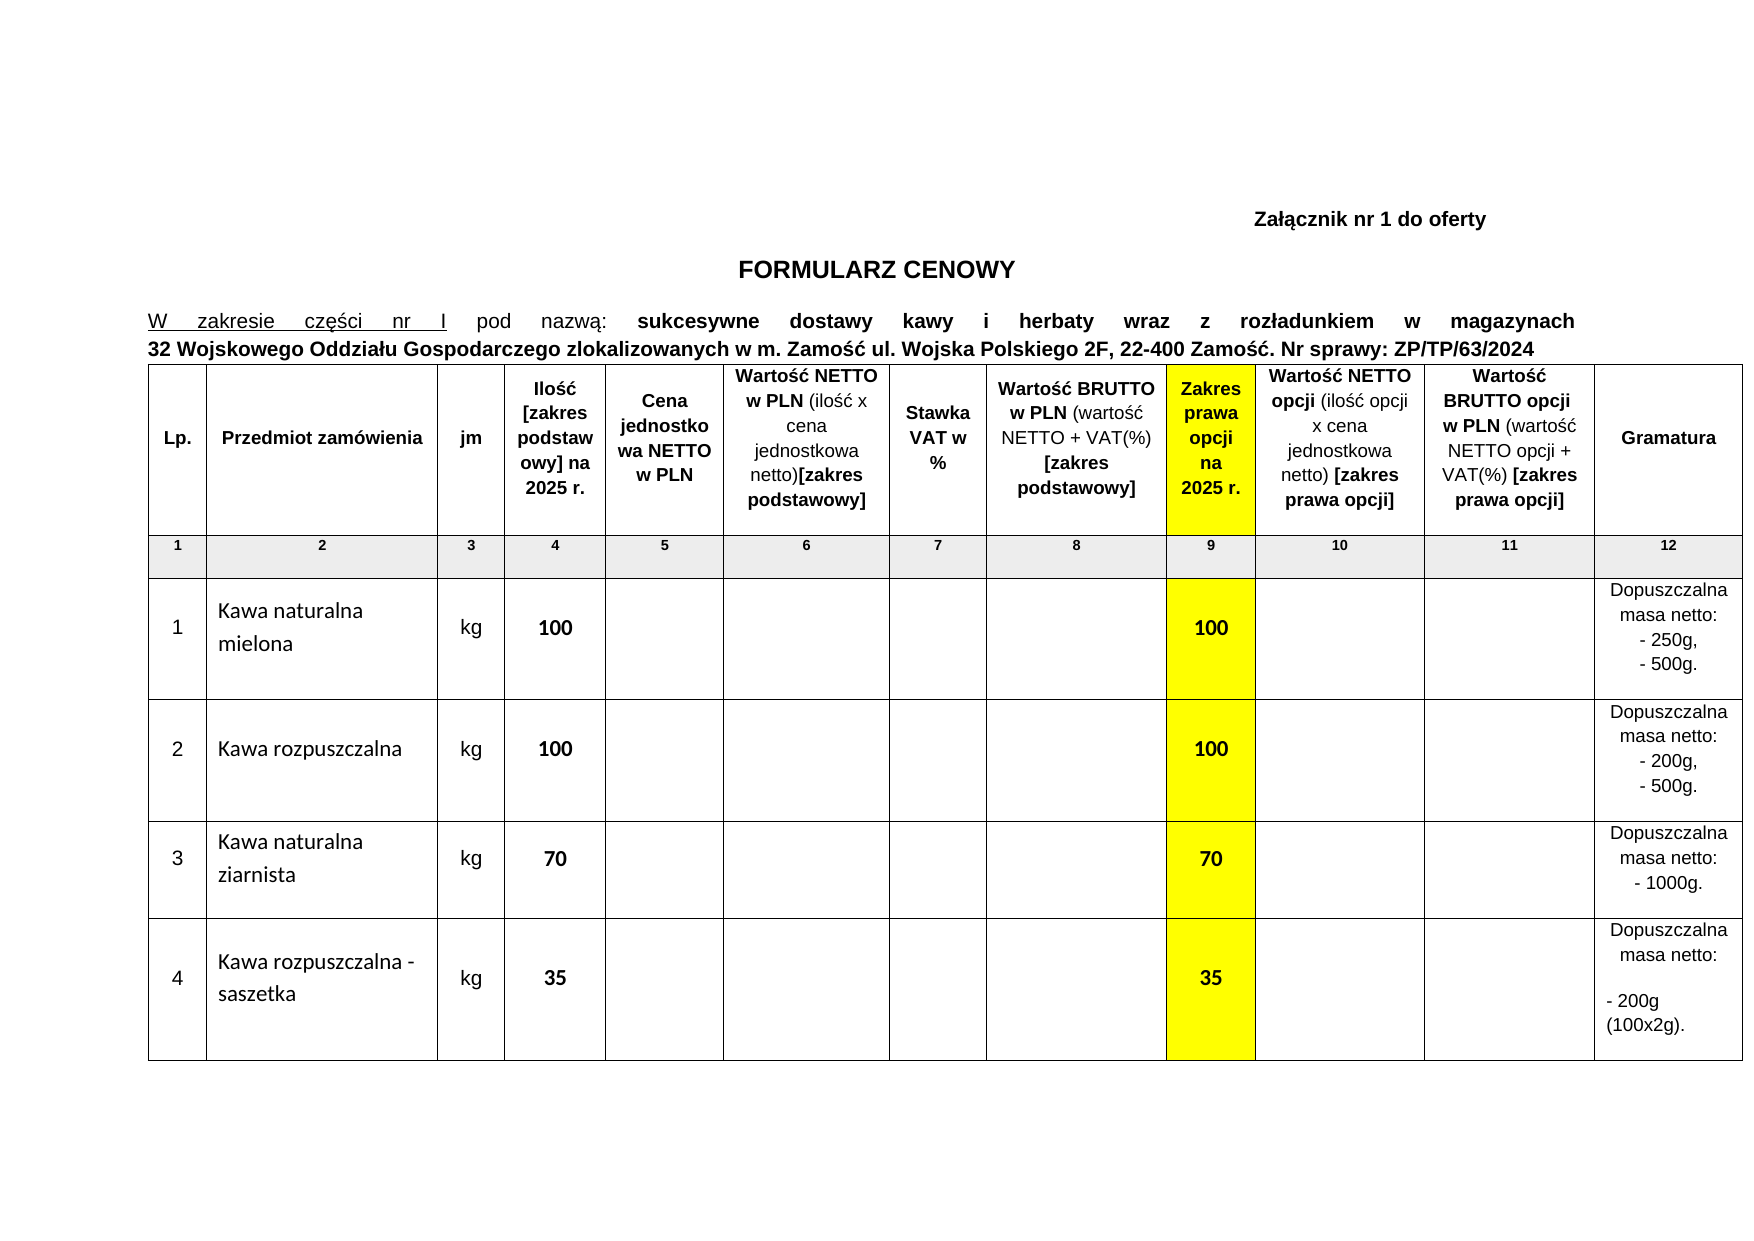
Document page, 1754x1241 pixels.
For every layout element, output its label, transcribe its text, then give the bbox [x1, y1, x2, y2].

table_cell 100 [505, 579, 605, 699]
table_cell Dopuszczalna masa netto: - 250g, - 500g. [1595, 579, 1742, 699]
table_cell [890, 579, 986, 699]
table_cell 12 [1595, 536, 1742, 578]
table_cell Dopuszczalna masa netto: - 200g, - 500g. [1595, 700, 1742, 821]
table_cell 4 [505, 536, 605, 578]
table_cell 7 [890, 536, 986, 578]
table_cell 8 [987, 536, 1166, 578]
table_cell 11 [1425, 536, 1594, 578]
table_cell 9 [1167, 536, 1255, 578]
table_cell kg [438, 579, 504, 699]
table_header Wartość NETTO w PLN (ilość x cena jednostkowa netto)[zakres podstawowy] [724, 365, 889, 535]
table_cell kg [438, 700, 504, 821]
text FORMULARZ CENOWY [148, 255, 1606, 284]
table_header jm [438, 365, 504, 535]
table_cell [724, 579, 889, 699]
table_header Zakres prawa opcji na 2025 r. [1167, 365, 1255, 535]
table_cell Kawa naturalna ziarnista [207, 822, 437, 918]
table_cell 3 [149, 822, 206, 918]
table_cell [1256, 700, 1424, 821]
table_header Wartość BRUTTO opcji w PLN (wartość NETTO opcji + VAT(%) [zakres prawa opcji] [1425, 365, 1594, 535]
table_cell [987, 822, 1166, 918]
table_cell [987, 579, 1166, 699]
table_header Stawka VAT w % [890, 365, 986, 535]
table_cell [890, 822, 986, 918]
table_cell Dopuszczalna masa netto: - 200g (100x2g). [1595, 919, 1742, 1060]
table_cell 35 [1167, 919, 1255, 1060]
table_cell 1 [149, 536, 206, 578]
table_cell 6 [724, 536, 889, 578]
table_cell [724, 700, 889, 821]
table_cell [987, 700, 1166, 821]
table_header Przedmiot zamówienia [207, 365, 437, 535]
table_header Lp. [149, 365, 206, 535]
table_header Cena jednostkowa NETTO w PLN [606, 365, 723, 535]
table_cell 3 [438, 536, 504, 578]
table_cell [606, 919, 723, 1060]
table_header Wartość BRUTTO w PLN (wartość NETTO + VAT(%) [zakres podstawowy] [987, 365, 1166, 535]
table_cell Kawa rozpuszczalna - saszetka [207, 919, 437, 1060]
table_cell [987, 919, 1166, 1060]
table_cell [1256, 579, 1424, 699]
table_cell [1425, 700, 1594, 821]
table_cell 100 [505, 700, 605, 821]
table_cell 100 [1167, 579, 1255, 699]
table_cell [1425, 919, 1594, 1060]
table_cell 2 [149, 700, 206, 821]
table_cell 5 [606, 536, 723, 578]
table_cell Kawa naturalna mielona [207, 579, 437, 699]
table_header Wartość NETTO opcji (ilość opcji x cena jednostkowa netto) [zakres prawa opcji] [1256, 365, 1424, 535]
table_cell [1256, 919, 1424, 1060]
table_cell [606, 579, 723, 699]
table_cell [606, 822, 723, 918]
table_cell [1425, 579, 1594, 699]
table_cell kg [438, 919, 504, 1060]
table_cell [724, 919, 889, 1060]
table_cell Kawa rozpuszczalna [207, 700, 437, 821]
table_cell 4 [149, 919, 206, 1060]
table_cell [724, 822, 889, 918]
text W zakresie części nr I pod nazwą: sukcesywne dostawy kawy i herbaty wraz z rozładunkiem w magazynach 32 Wojskowego Oddziału Gospodarczego zlokalizowanych w m. Zamość ul. Wojska Polskiego 2F, 22-400 Zamość. Nr sprawy: ZP/TP/63/2024 [148, 309, 1606, 360]
table_cell 35 [505, 919, 605, 1060]
table_cell 100 [1167, 700, 1255, 821]
table_cell [1425, 822, 1594, 918]
table_cell 10 [1256, 536, 1424, 578]
table_header Ilość [zakres podstawowy] na 2025 r. [505, 365, 605, 535]
table_cell 2 [207, 536, 437, 578]
table_cell Dopuszczalna masa netto: - 1000g. [1595, 822, 1742, 918]
table_cell 70 [1167, 822, 1255, 918]
table_cell [890, 919, 986, 1060]
table_cell kg [438, 822, 504, 918]
text Załącznik nr 1 do oferty [1254, 207, 1606, 231]
table_cell [890, 700, 986, 821]
table_cell 1 [149, 579, 206, 699]
table_cell 70 [505, 822, 605, 918]
table_cell [606, 700, 723, 821]
table_cell [1256, 822, 1424, 918]
table_header Gramatura [1595, 365, 1742, 535]
